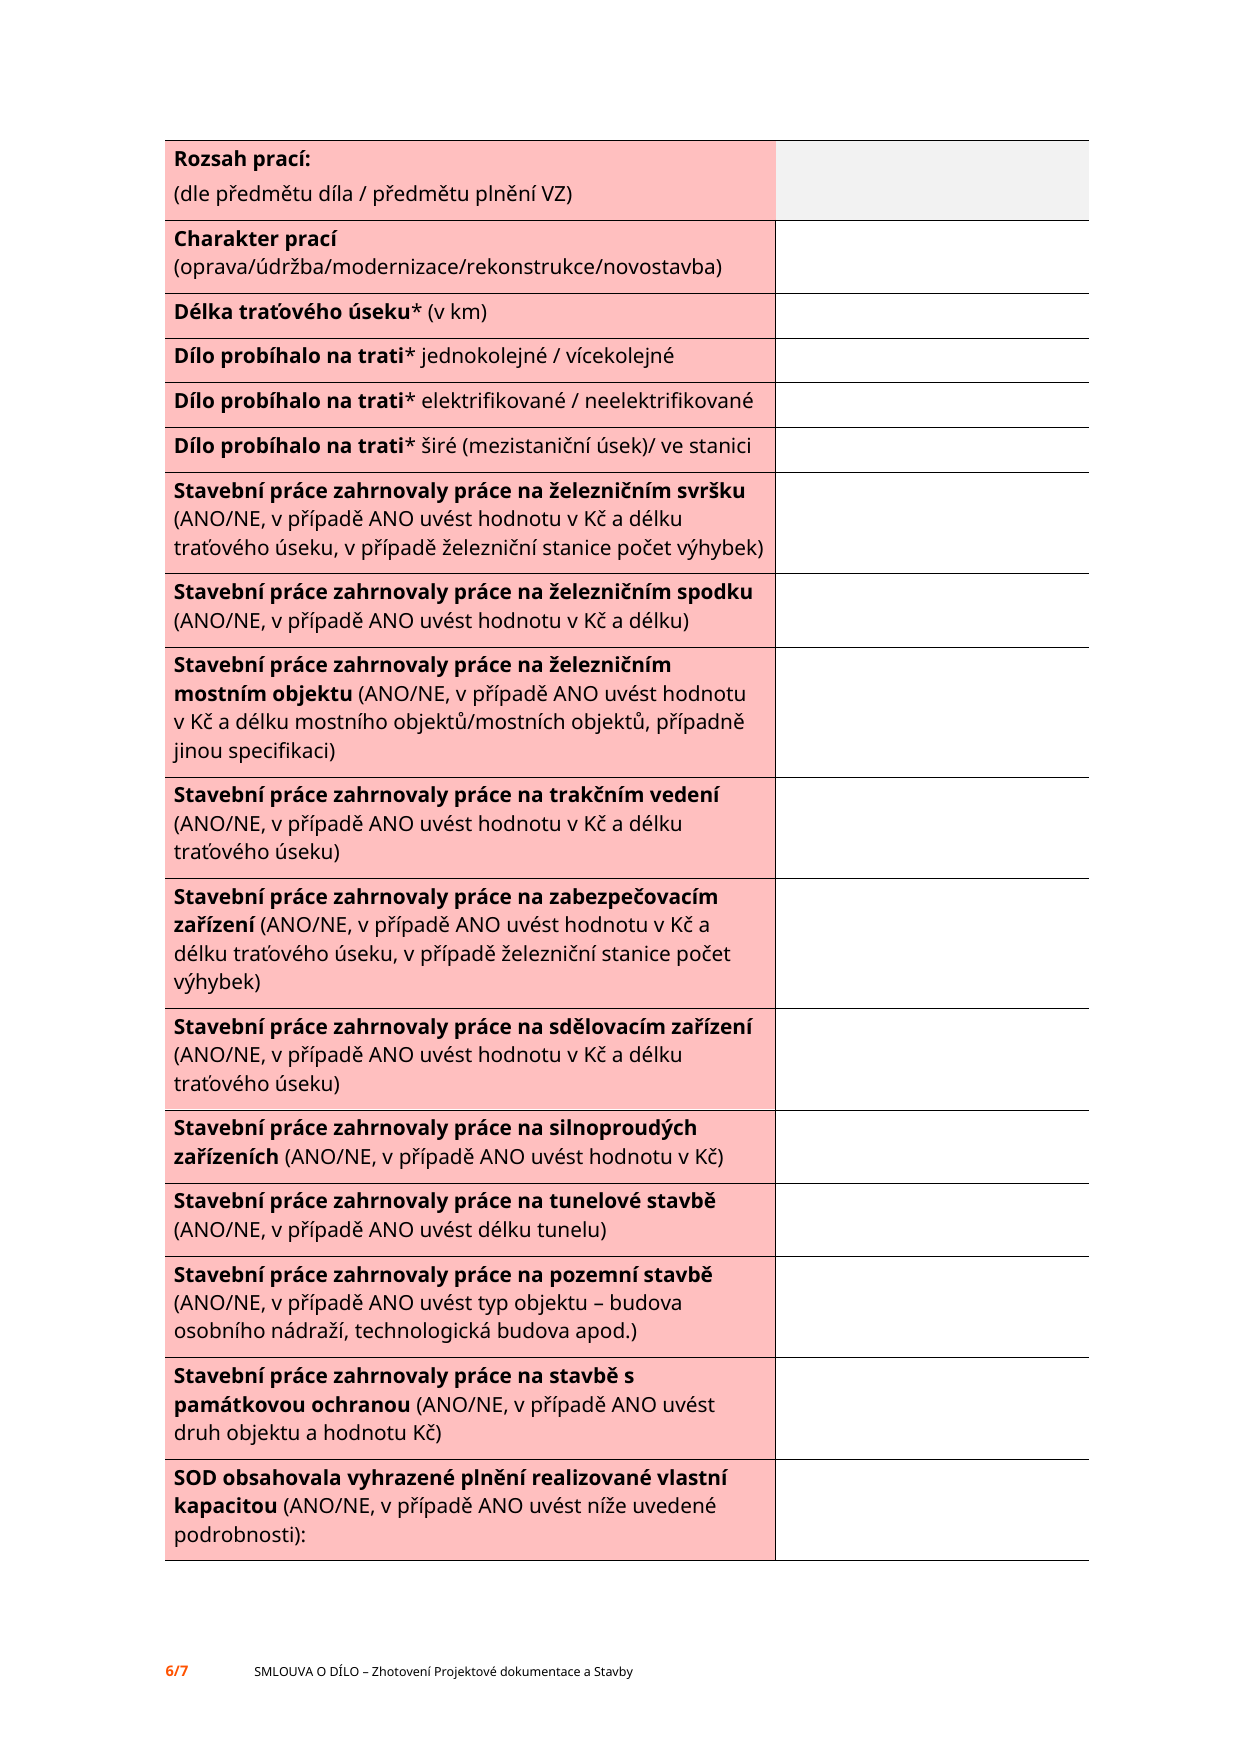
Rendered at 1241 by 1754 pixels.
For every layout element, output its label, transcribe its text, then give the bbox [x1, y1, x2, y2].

table_cell Charakter prací (oprava/údržba/modernizace/rekonstrukce/novostavba) [165, 221, 775, 293]
table_cell Stavební práce zahrnovaly práce na železničním spodku (ANO/NE, v případě ANO uvést hodnotu v Kč a délku) [165, 574, 775, 646]
table_cell Stavební práce zahrnovaly práce na železničním svršku (ANO/NE, v případě ANO uvést hodnotu v Kč a délku traťového úseku, v případě železniční stanice počet výhybek) [165, 473, 775, 573]
table_cell [776, 294, 1089, 338]
table_cell [776, 1111, 1089, 1183]
table_cell Stavební práce zahrnovaly práce na zabezpečovacím zařízení (ANO/NE, v případě ANO uvést hodnotu v Kč a délku traťového úseku, v případě železniční stanice počet výhybek) [165, 879, 775, 1008]
table_cell Stavební práce zahrnovaly práce na tunelové stavbě (ANO/NE, v případě ANO uvést délku tunelu) [165, 1184, 775, 1256]
table_cell [776, 778, 1089, 878]
table_cell [776, 221, 1089, 293]
table_cell [776, 428, 1089, 472]
table_cell [776, 648, 1089, 776]
table_cell [776, 574, 1089, 646]
table_cell [776, 1358, 1089, 1459]
table_cell [776, 339, 1089, 382]
table_cell Stavební práce zahrnovaly práce na silnoproudých zařízeních (ANO/NE, v případě ANO uvést hodnotu v Kč) [165, 1111, 775, 1183]
table_cell Dílo probíhalo na trati* jednokolejné / vícekolejné [165, 339, 775, 382]
table_cell [776, 473, 1089, 573]
table_cell [776, 1184, 1089, 1256]
table_cell Stavební práce zahrnovaly práce na pozemní stavbě (ANO/NE, v případě ANO uvést typ objektu – budova osobního nádraží, technologická budova apod.) [165, 1257, 775, 1357]
table_cell [776, 879, 1089, 1008]
table_header Rozsah prací: (dle předmětu díla / předmětu plnění VZ) [165, 141, 776, 220]
table_cell SOD obsahovala vyhrazené plnění realizované vlastní kapacitou (ANO/NE, v případě ANO uvést níže uvedené podrobnosti): [165, 1460, 775, 1560]
table_header [776, 141, 1089, 220]
table_cell Stavební práce zahrnovaly práce na sdělovacím zařízení (ANO/NE, v případě ANO uvést hodnotu v Kč a délku traťového úseku) [165, 1009, 775, 1109]
table_cell Stavební práce zahrnovaly práce na železničním mostním objektu (ANO/NE, v případě ANO uvést hodnotu v Kč a délku mostního objektů/mostních objektů, případně jinou specifikaci) [165, 648, 775, 776]
table_cell Dílo probíhalo na trati* širé (mezistaniční úsek)/ ve stanici [165, 428, 775, 472]
table_cell Dílo probíhalo na trati* elektrifikované / neelektrifikované [165, 383, 775, 427]
table_cell Stavební práce zahrnovaly práce na trakčním vedení (ANO/NE, v případě ANO uvést hodnotu v Kč a délku traťového úseku) [165, 778, 775, 878]
table_cell Stavební práce zahrnovaly práce na stavbě s památkovou ochranou (ANO/NE, v případě ANO uvést druh objektu a hodnotu Kč) [165, 1358, 775, 1459]
table_cell [776, 1009, 1089, 1109]
table_cell [776, 1257, 1089, 1357]
table_cell Délka traťového úseku* (v km) [165, 294, 775, 338]
table_cell [776, 383, 1089, 427]
table_cell [776, 1460, 1089, 1560]
